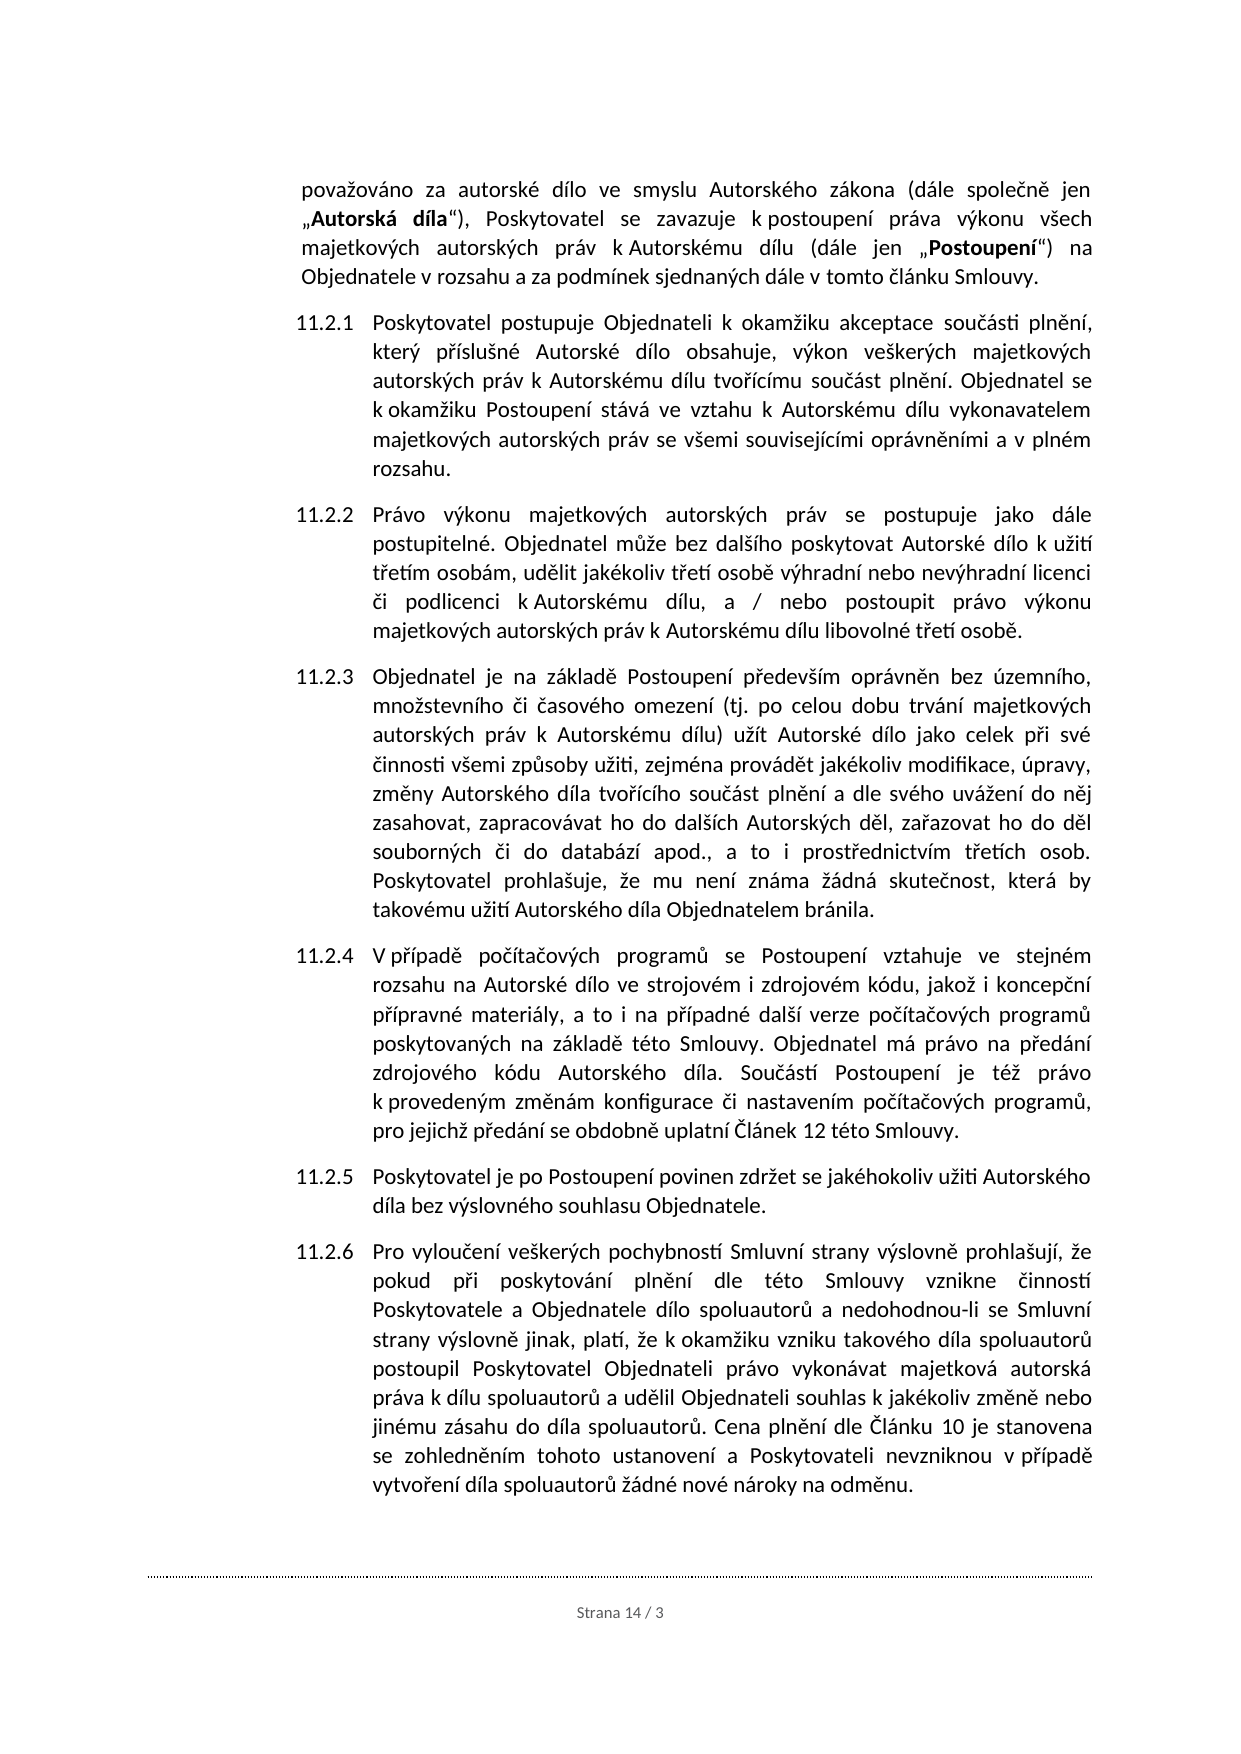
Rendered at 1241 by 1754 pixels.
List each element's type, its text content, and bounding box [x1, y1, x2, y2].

list Poskytovatel je po Postoupení povinen zdržet se jakéhokoliv užiti Autorského díla bez výslovného souhlasu Objednatele. [295, 1161, 1092, 1219]
list Právo výkonu majetkových autorských práv se postupuje jako dále postupitelné. Objednatel může bez dalšího poskytovat Autorské dílo k užití třetím osobám, udělit jakékoliv třetí osobě výhradní nebo nevýhradní licenci či podlicenci k Autorskému dílu, a / nebo postoupit právo výkonu majetkových autorských práv k Autorskému dílu libovolné třetí osobě. [295, 499, 1092, 644]
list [224, 174, 1092, 290]
list Poskytovatel postupuje Objednateli k okamžiku akceptace součásti plnění, který příslušné Autorské dílo obsahuje, výkon veškerých majetkových autorských práv k Autorskému dílu tvořícímu součást plnění. Objednatel se k okamžiku Postoupení stává ve vztahu k Autorskému dílu vykonavatelem majetkových autorských práv se všemi souvisejícími oprávněními a v plném rozsahu. [295, 307, 1092, 482]
list Pro vyloučení veškerých pochybností Smluvní strany výslovně prohlašují, že pokud při poskytování plnění dle této Smlouvy vznikne činností Poskytovatele a Objednatele dílo spoluautorů a nedohodnou-li se Smluvní strany výslovně jinak, platí, že k okamžiku vzniku takového díla spoluautorů postoupil Poskytovatel Objednateli právo vykonávat majetková autorská práva k dílu spoluautorů a udělil Objednateli souhlas k jakékoliv změně nebo jinému zásahu do díla spoluautorů. Cena plnění dle Článku 10 je stanovena se zohledněním tohoto ustanovení a Poskytovateli nevzniknou v případě vytvoření díla spoluautorů žádné nové nároky na odměnu. [295, 1236, 1092, 1499]
list Objednatel je na základě Postoupení především oprávněn bez územního, množstevního či časového omezení (tj. po celou dobu trvání majetkových autorských práv k Autorskému dílu) užít Autorské dílo jako celek při své činnosti všemi způsoby užiti, zejména provádět jakékoliv modifikace, úpravy, změny Autorského díla tvořícího součást plnění a dle svého uvážení do něj zasahovat, zapracovávat ho do dalších Autorských děl, zařazovat ho do děl souborných či do databází apod., a to i prostřednictvím třetích osob. Poskytovatel prohlašuje, že mu není známa žádná skutečnost, která by takovému užití Autorského díla Objednatelem bránila. [295, 661, 1092, 924]
list V případě počítačových programů se Postoupení vztahuje ve stejném rozsahu na Autorské dílo ve strojovém i zdrojovém kódu, jakož i koncepční přípravné materiály, a to i na případné další verze počítačových programů poskytovaných na základě této Smlouvy. Objednatel má právo na předání zdrojového kódu Autorského díla. Součástí Postoupení je též právo k provedeným změnám konfigurace či nastavením počítačových programů, pro jejichž předání se obdobně uplatní Článek 12 této Smlouvy. [295, 940, 1092, 1144]
